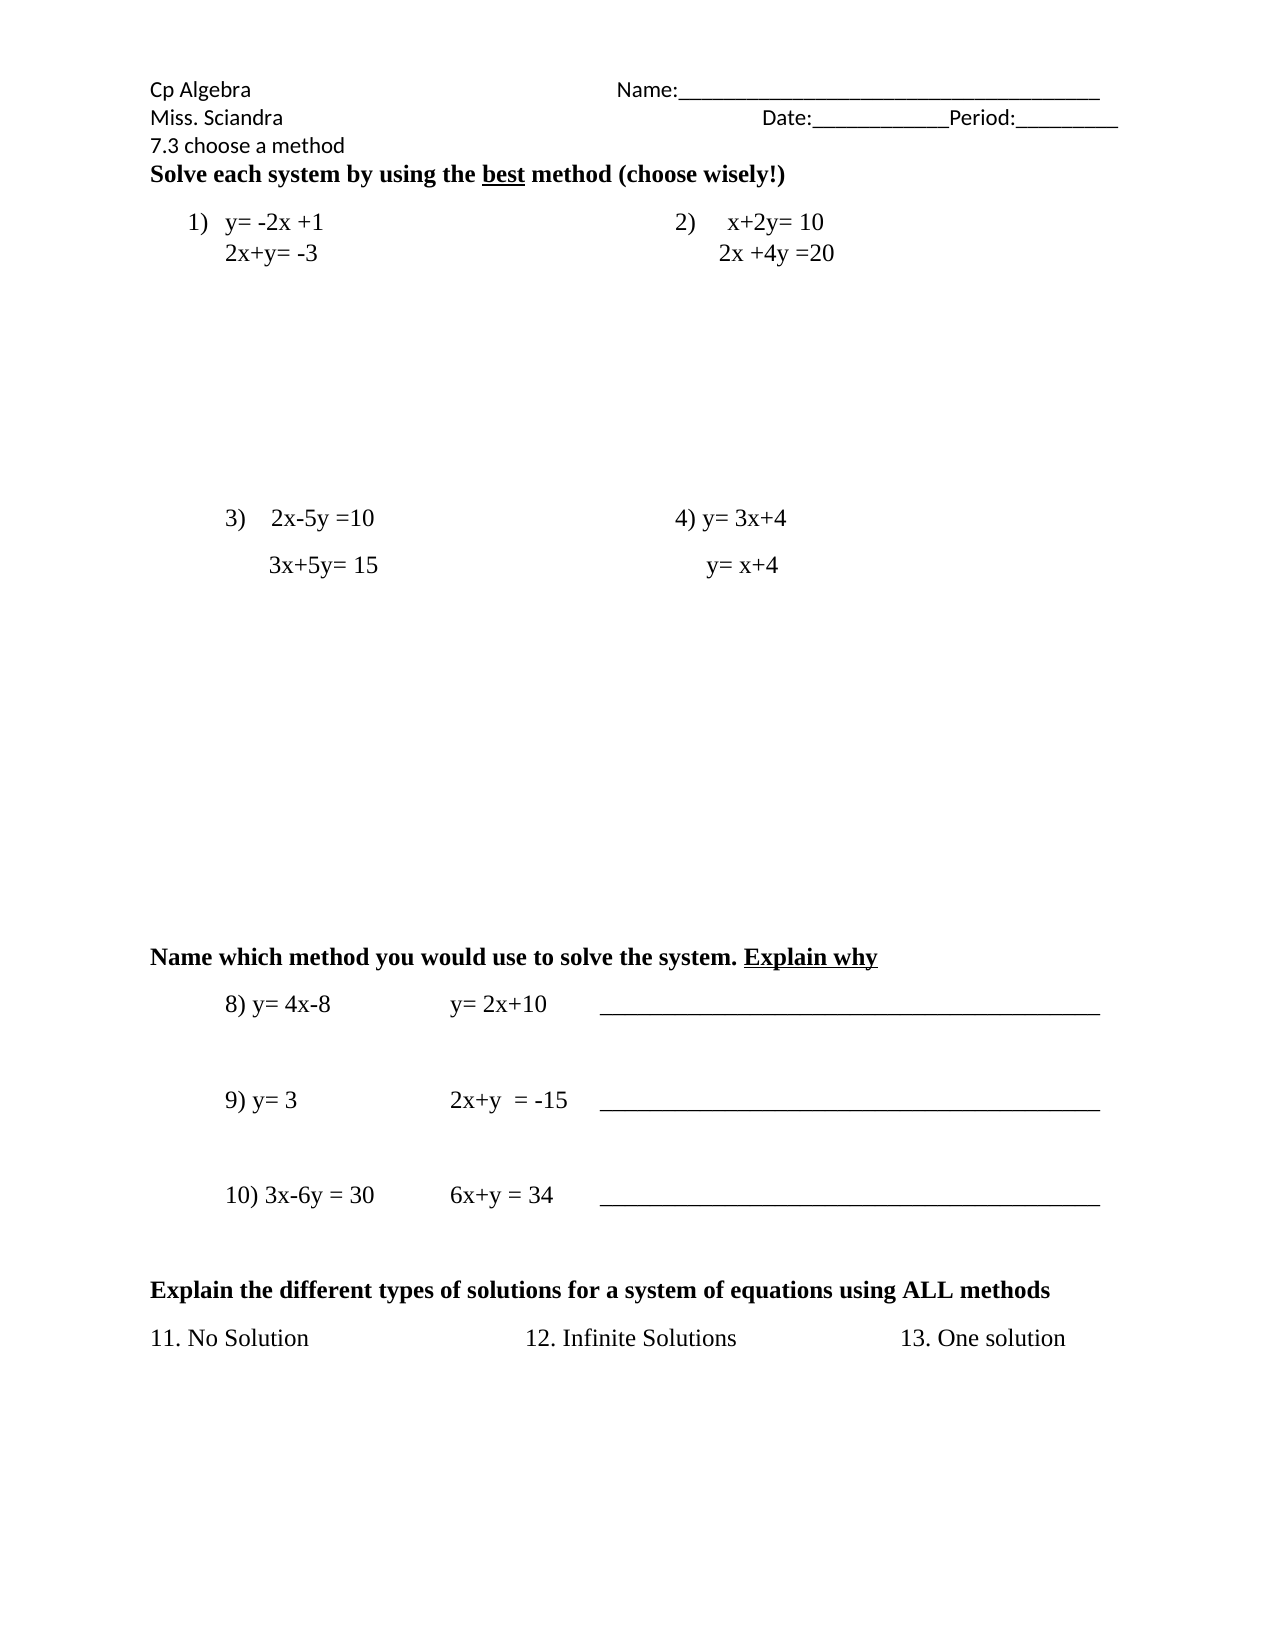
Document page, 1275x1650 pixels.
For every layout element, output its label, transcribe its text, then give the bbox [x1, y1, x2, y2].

list y= -2x +1 2) x+2y= 10 [187, 207, 1125, 236]
text 9) y= 3 2x+y = -15 ________________________________________ [225, 1085, 1125, 1113]
text 3) 2x-5y =10 4) y= 3x+4 [225, 503, 1125, 532]
text Name which method you would use to solve the system. Explain why [150, 942, 1125, 970]
list 2x+y= -3 2x +4y =20 [225, 238, 1125, 267]
text Explain the different types of solutions for a system of equations using ALL methods [150, 1276, 1125, 1304]
text Solve each system by using the best method (choose wisely!) [150, 159, 1125, 188]
text 10) 3x-6y = 30 6x+y = 34 ________________________________________ [225, 1180, 1125, 1209]
text 3x+5y= 15 y= x+4 [225, 551, 1125, 579]
text 8) y= 4x-8 y= 2x+10 ________________________________________ [225, 989, 1125, 1018]
text 11. No Solution 12. Infinite Solutions 13. One solution [150, 1323, 1125, 1352]
